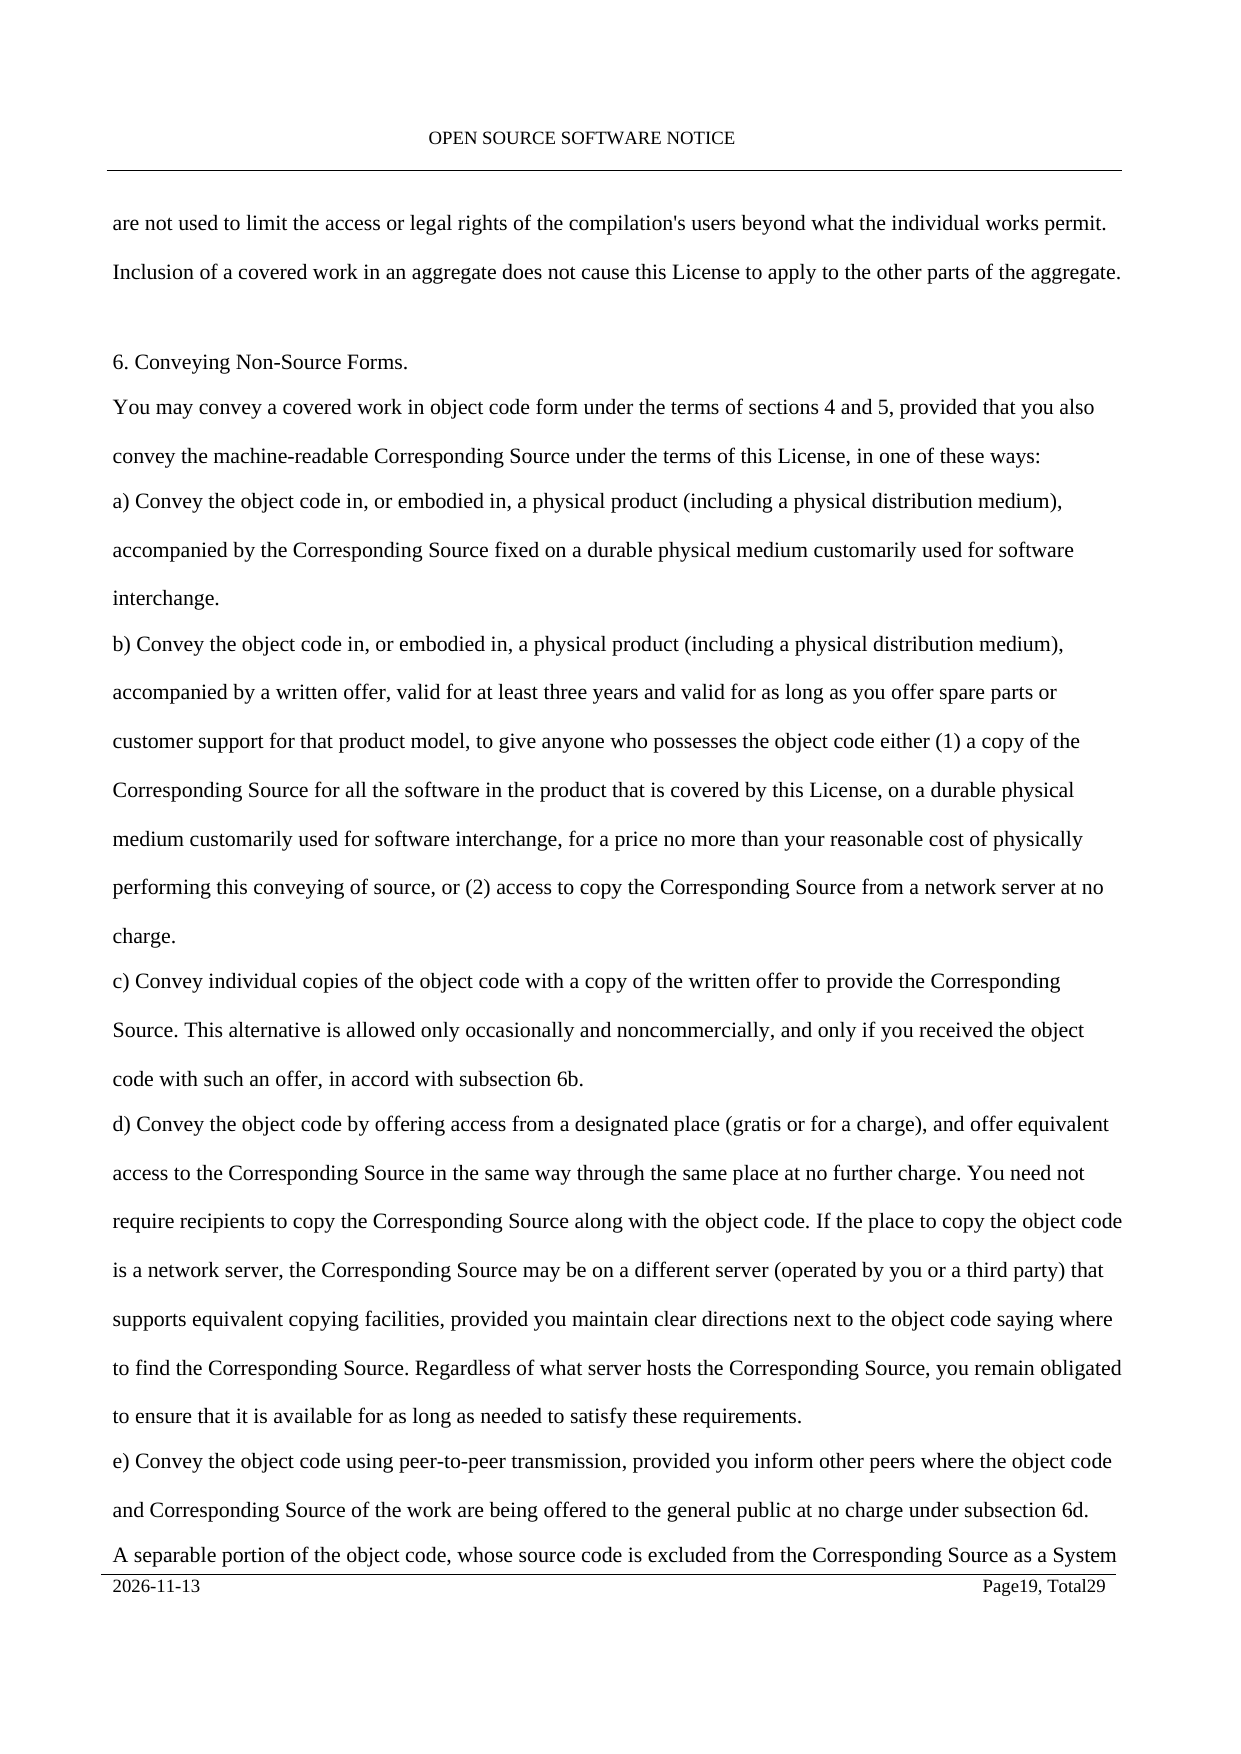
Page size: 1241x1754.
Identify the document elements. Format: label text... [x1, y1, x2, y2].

text c) Convey individual copies of the object code with a copy of the written offer to provide the Corresponding Source. This alternative is allowed only occasionally and noncommercially, and only if you received the object code with such an offer, in accord with subsection 6b. [112, 964, 1128, 1094]
text You may convey a covered work in object code form under the terms of sections 4 and 5, provided that you also convey the machine-readable Corresponding Source under the terms of this License, in one of these ways: [112, 390, 1128, 472]
text 6. Conveying Non-Source Forms. [112, 345, 1128, 378]
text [112, 1538, 1128, 1571]
text b) Convey the object code in, or embodied in, a physical product (including a physical distribution medium), accompanied by a written offer, valid for at least three years and valid for as long as you offer spare parts or customer support for that product model, to give anyone who possesses the object code either (1) a copy of the Corresponding Source for all the software in the product that is covered by this License, on a durable physical medium customarily used for software interchange, for a price no more than your reasonable cost of physically performing this conveying of source, or (2) access to copy the Corresponding Source from a network server at no charge. [112, 627, 1128, 952]
text e) Convey the object code using peer-to-peer transmission, provided you inform other peers where the object code and Corresponding Source of the work are being offered to the general public at no charge under subsection 6d. [112, 1445, 1128, 1526]
text d) Convey the object code by offering access from a designated place (gratis or for a charge), and offer equivalent access to the Corresponding Source in the same way through the same place at no further charge. You need not require recipients to copy the Corresponding Source along with the object code. If the place to copy the object code is a network server, the Corresponding Source may be on a different server (operated by you or a third party) that supports equivalent copying facilities, provided you maintain clear directions next to the object code saying where to find the Corresponding Source. Regardless of what server hosts the Corresponding Source, you remain obligated to ensure that it is available for as long as needed to satisfy these requirements. [112, 1107, 1128, 1432]
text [112, 206, 1128, 288]
text a) Convey the object code in, or embodied in, a physical product (including a physical distribution medium), accompanied by the Corresponding Source fixed on a durable physical medium customarily used for software interchange. [112, 484, 1128, 614]
